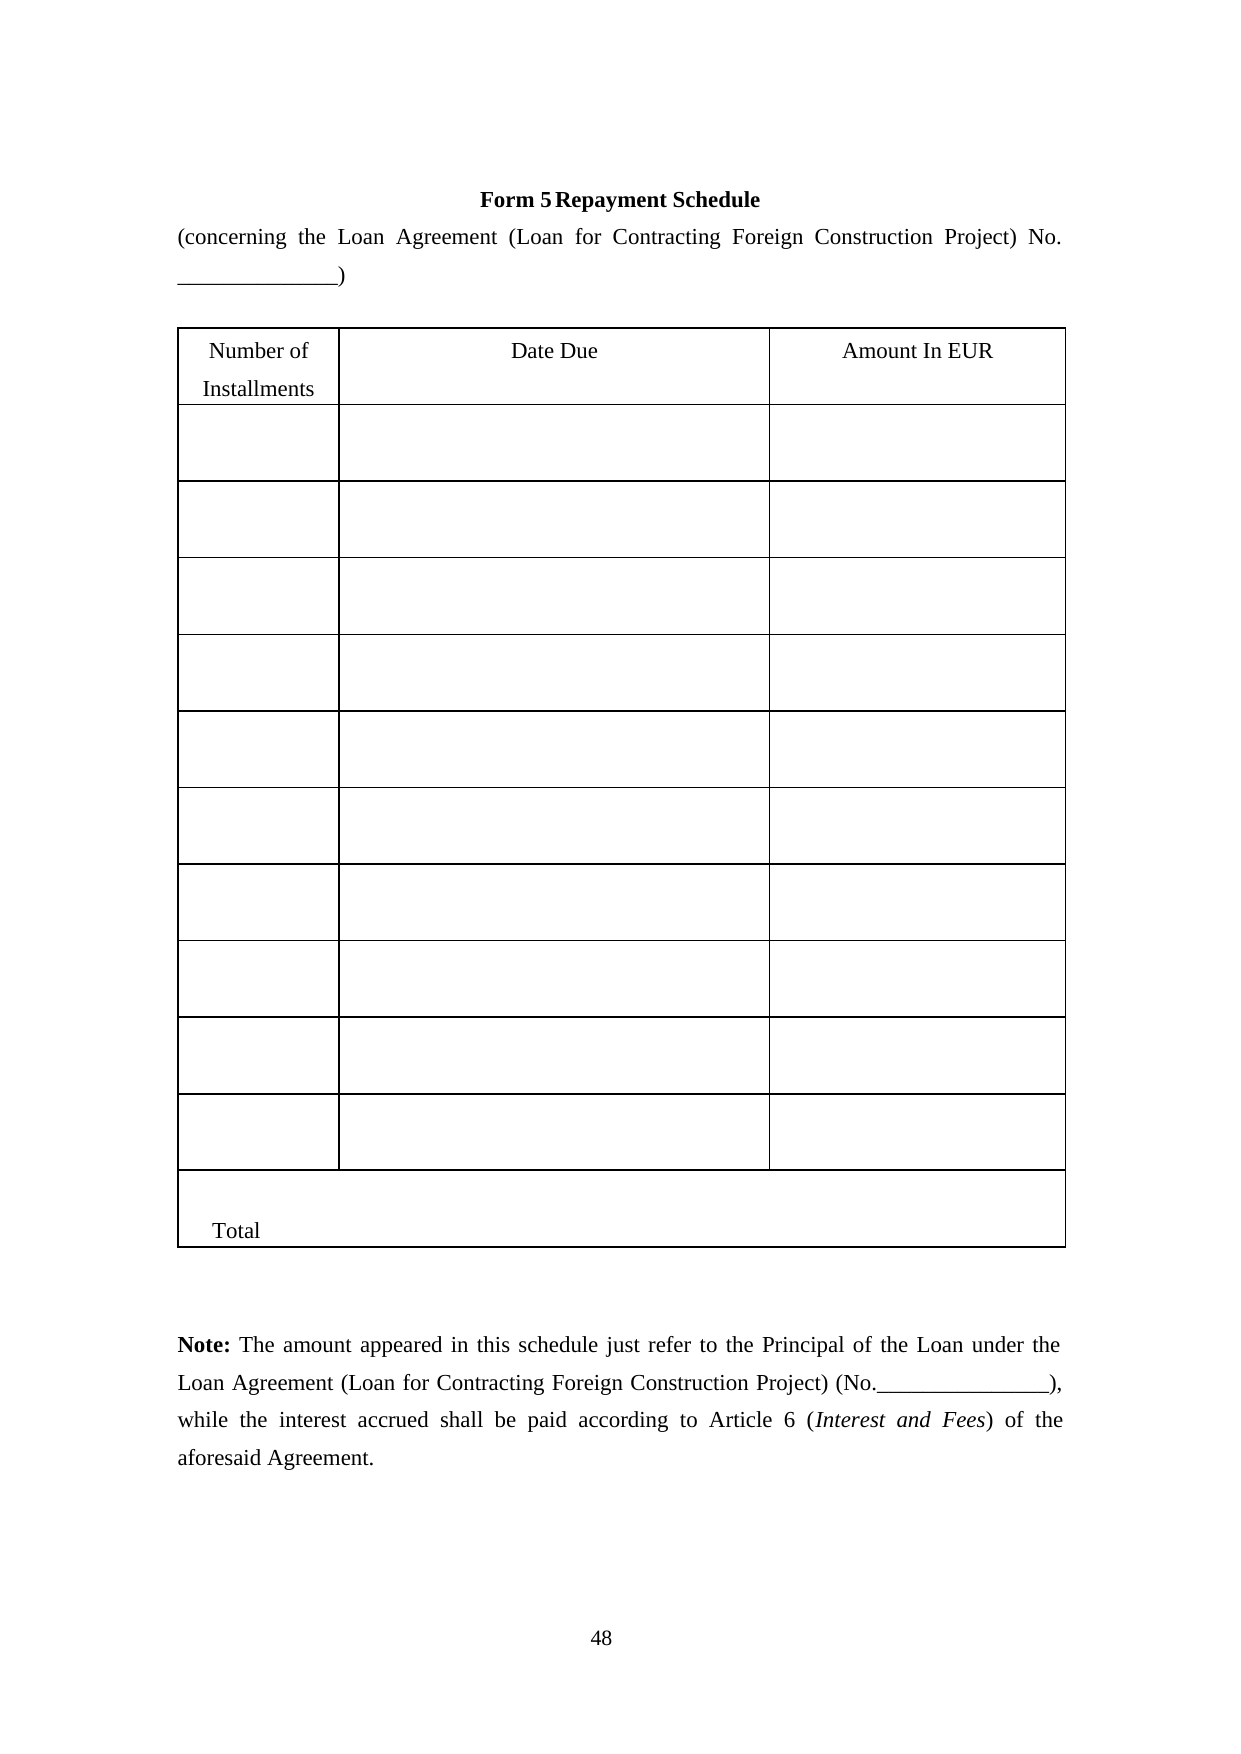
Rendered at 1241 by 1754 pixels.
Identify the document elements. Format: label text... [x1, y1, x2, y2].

table_cell [179, 1095, 338, 1169]
table_cell [770, 1018, 1065, 1093]
table_cell [340, 1095, 769, 1169]
table_cell [340, 558, 769, 633]
table_cell [179, 712, 338, 787]
table_cell [179, 1018, 338, 1093]
text Form 5 Repayment Schedule [177, 177, 1063, 215]
table_cell [770, 558, 1065, 633]
table_cell [770, 788, 1065, 863]
table_cell [770, 941, 1065, 1016]
table_cell [770, 865, 1065, 940]
table_header Date Due [340, 329, 769, 404]
table_cell [340, 482, 769, 557]
table_cell [179, 865, 338, 940]
table_cell [340, 788, 769, 863]
table_cell [179, 941, 338, 1016]
table_cell [179, 405, 338, 480]
table_cell [770, 482, 1065, 557]
table_cell [179, 788, 338, 863]
table_header Amount In EUR [770, 329, 1065, 404]
table_cell [179, 482, 338, 557]
table_cell [340, 941, 769, 1016]
text Note: The amount appeared in this schedule just refer to the Principal of the Loan under the Loan Agreement (Loan for Contracting Foreign Construction Project) (No._______________), while the interest accrued shall be paid according to Article 6 (Interest and Fees) of the aforesaid Agreement. [177, 1322, 1063, 1472]
table_cell [770, 1095, 1065, 1169]
table_cell Total [179, 1171, 1065, 1246]
table_cell [770, 405, 1065, 480]
table_header Number of Installments [179, 329, 338, 404]
table_cell [770, 712, 1065, 787]
table_cell [179, 558, 338, 633]
table_cell [340, 712, 769, 787]
table_cell [340, 635, 769, 710]
table_cell [340, 1018, 769, 1093]
table_cell [340, 865, 769, 940]
table_cell [340, 405, 769, 480]
table_cell [179, 635, 338, 710]
table_cell [770, 635, 1065, 710]
text (concerning the Loan Agreement (Loan for Contracting Foreign Construction Project) No. ______________) [177, 215, 1063, 290]
